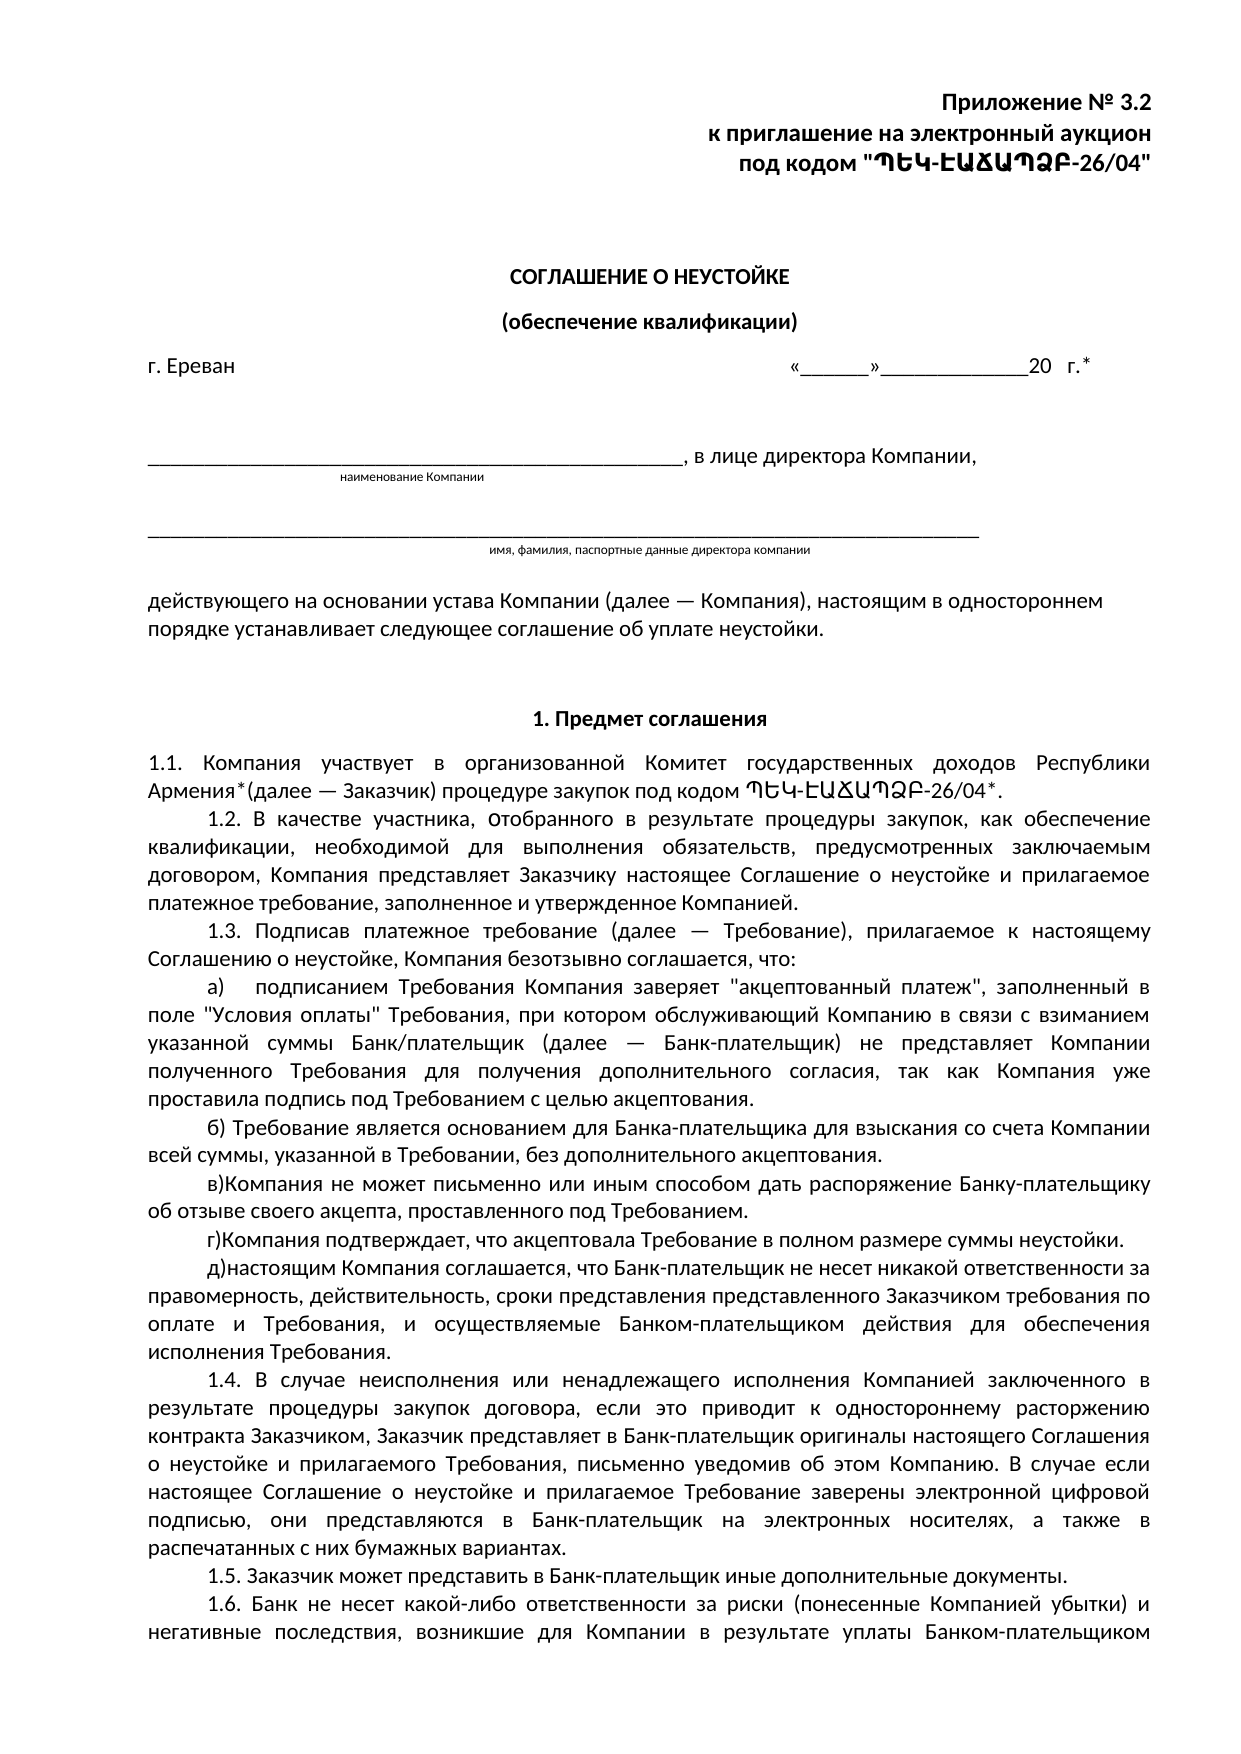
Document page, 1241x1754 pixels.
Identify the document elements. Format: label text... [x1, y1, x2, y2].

text _______________________________________________, в лице директора Компании, [148, 441, 1152, 469]
text СОГЛАШЕНИЕ О НЕУСТОЙКЕ [148, 262, 1152, 290]
text 1.5. Заказчик может представить в Банк-плательщик иные дополнительные документы. [148, 1561, 1152, 1589]
text Приложение № 3.2 [148, 86, 1152, 117]
table_header г. Ереван [136, 351, 635, 396]
text в)Компания не может письменно или иным способом дать распоряжение Банку-плательщику об отзыве своего акцепта, проставленного под Требованием. [148, 1169, 1152, 1225]
text (обеспечение квалификации) [148, 307, 1152, 335]
text имя, фамилия, паспортные данные директора компании [148, 542, 1152, 569]
text 1. Предмет соглашения [148, 704, 1152, 732]
text наименование Компании [340, 469, 1152, 497]
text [148, 1589, 1152, 1645]
text порядке устанавливает следующее соглашение об уплате неустойки. [148, 614, 1152, 642]
text б) Требование является основанием для Банка-плательщика для взыскания со счета Компании всей суммы, указанной в Требовании, без дополнительного акцептования. [148, 1113, 1152, 1169]
text 1.4. В случае неисполнения или ненадлежащего исполнения Компанией заключенного в результате процедуры закупок договора, если это приводит к одностороннему расторжению контракта Заказчиком, Заказчик представляет в Банк-плательщик оригиналы настоящего Соглашения о неустойке и прилагаемого Требования, письменно уведомив об этом Компанию. В случае если настоящее Соглашение о неустойке и прилагаемое Требование заверены электронной цифровой подписью, они представляются в Банк-плательщик на электронных носителях, а также в распечатанных с них бумажных вариантах. [148, 1365, 1152, 1561]
text к приглашение на электронный аукцион [177, 117, 1152, 147]
text г)Компания подтверждает, что акцептовала Требование в полном размере суммы неустойки. [148, 1225, 1152, 1253]
text д)настоящим Компания соглашается, что Банк-плательщик не несет никакой ответственности за правомерность, действительность, сроки представления представленного Заказчиком требования по оплате и Требования, и осуществляемые Банком-плательщиком действия для обеспечения исполнения Требования. [148, 1253, 1152, 1365]
text а) подписанием Требования Компания заверяет "акцептованный платеж", заполненный в поле "Условия оплаты" Требования, при котором обслуживающий Компанию в связи с взиманием указанной суммы Банк/плательщик (далее — Банк-плательщик) не представляет Компании полученного Требования для получения дополнительного согласия, так как Компания уже проставила подпись под Требованием с целью акцептования. [148, 972, 1152, 1113]
table_header «______»_____________20 г.* [635, 351, 1104, 396]
text 1.1. Компания участвует в организованной Комитет государственных доходов Республики Армения*(далее — Заказчик) процедуре закупок под кодом ՊԵԿ-ԷԱՃԱՊՁԲ-26/04*. [148, 748, 1152, 804]
text действующего на основании устава Компании (далее — Компания), настоящим в одностороннем [148, 586, 1152, 614]
text под кодом "ՊԵԿ-ԷԱՃԱՊՁԲ-26/04" [177, 147, 1152, 178]
text 1.3. Подписав платежное требование (далее — Требование), прилагаемое к настоящему Соглашению о неустойке, Компания безотзывно соглашается, что: [148, 916, 1152, 972]
text _________________________________________________________________________ [148, 513, 1152, 542]
text 1.2. В качестве участника, օтобранного в результате процедуры закупок, как обеспечение квалификации, необходимой для выполнения обязательств, предусмотренных заключаемым договором, Kомпания представляет Заказчику настоящее Соглашение о неустойке и прилагаемое платежное требование, заполненное и утвержденное Компанией. [148, 804, 1152, 916]
